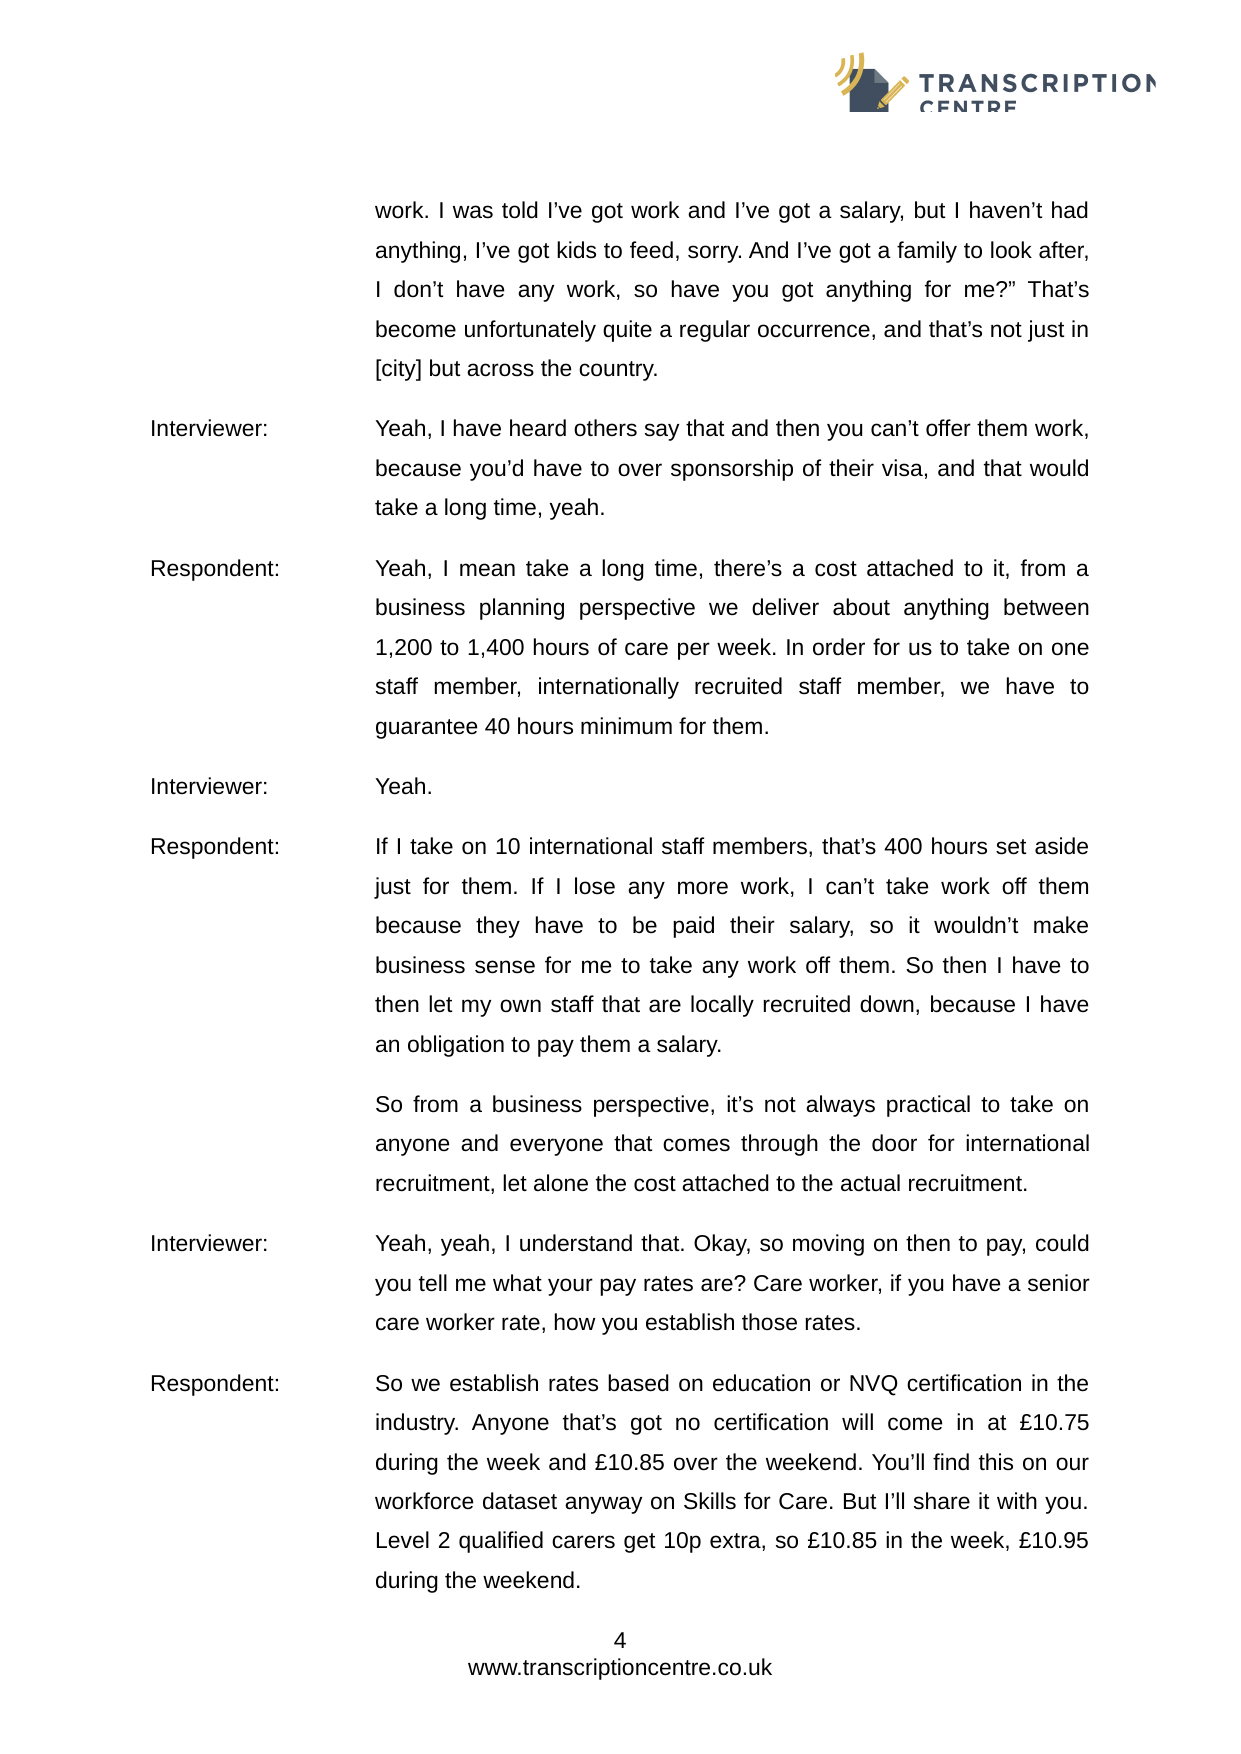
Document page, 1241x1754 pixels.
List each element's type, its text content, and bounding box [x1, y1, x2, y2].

text So from a business perspective, it’s not always practical to take on anyone and everyone that comes through the door for international recruitment, let alone the cost attached to the actual recruitment. [375, 1091, 1090, 1196]
text Interviewer: Yeah, I have heard others say that and then you can’t offer them work, because you’d have to over sponsorship of their visa, and that would take a long time, yeah. [150, 415, 1090, 521]
text Interviewer: Yeah, yeah, I understand that. Okay, so moving on then to pay, could you tell me what your pay rates are? Care worker, if you have a senior care worker rate, how you establish those rates. [150, 1230, 1090, 1336]
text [375, 197, 1090, 381]
picture [834, 52, 1156, 112]
text Interviewer: Yeah. [150, 773, 1090, 799]
text Respondent: If I take on 10 international staff members, that’s 400 hours set aside just for them. If I lose any more work, I can’t take work off them because they have to be paid their salary, so it wouldn’t make business sense for me to take any work off them. So then I have to then let my own staff that are locally recruited down, because I have an obligation to pay them a salary. [150, 833, 1090, 1057]
text Respondent: So we establish rates based on education or NVQ certification in the industry. Anyone that’s got no certification will come in at £10.75 during the week and £10.85 over the weekend. You’ll find this on our workforce dataset anyway on Skills for Care. But I’ll share it with you. Level 2 qualified carers get 10p extra, so £10.85 in the week, £10.95 during the weekend. [150, 1369, 1090, 1593]
text Respondent: Yeah, I mean take a long time, there’s a cost attached to it, from a business planning perspective we deliver about anything between 1,200 to 1,400 hours of care per week. In order for us to take on one staff member, internationally recruited staff member, we have to guarantee 40 hours minimum for them. [150, 555, 1090, 739]
